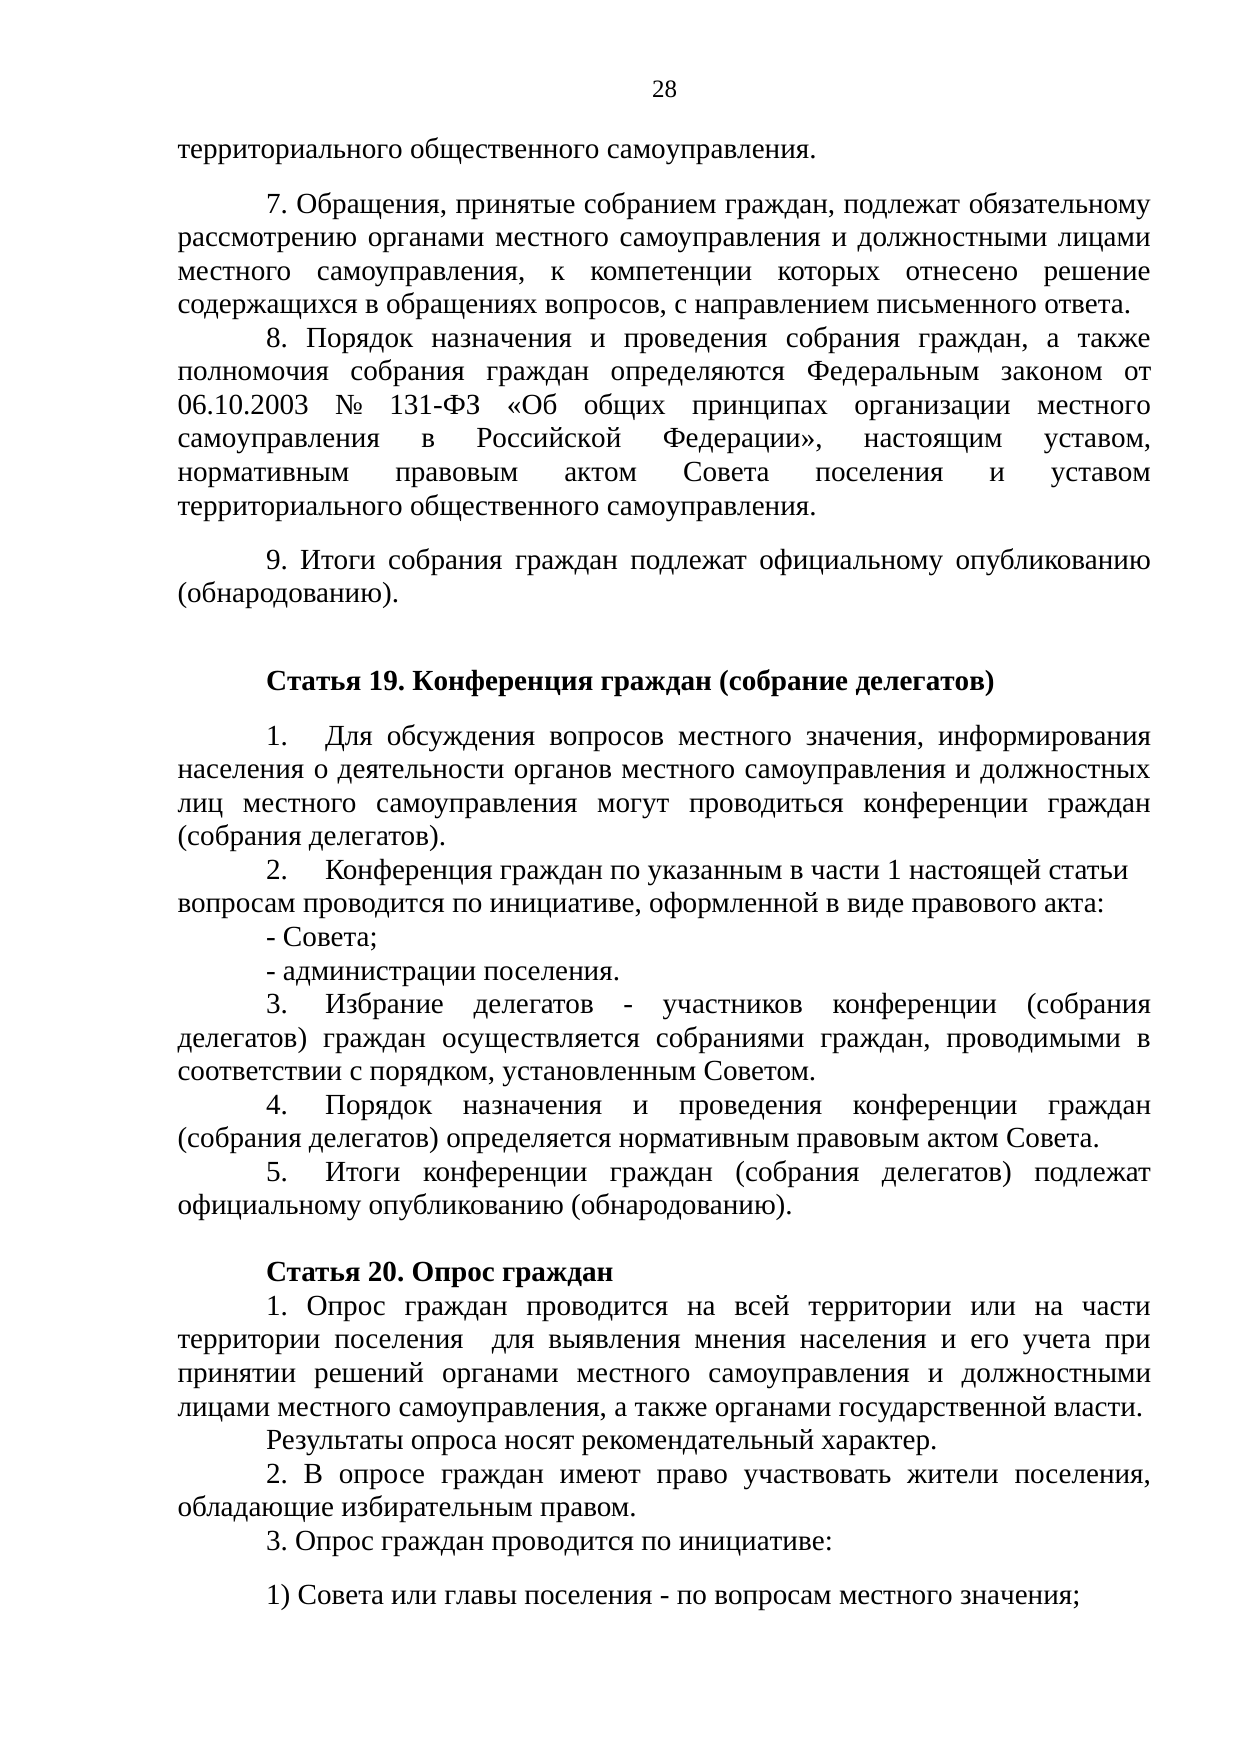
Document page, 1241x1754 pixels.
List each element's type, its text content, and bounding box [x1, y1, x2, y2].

subtitle Статья 20. Опрос граждан [177, 1254, 1152, 1288]
list Конференция граждан по указанным в части 1 настоящей статьи вопросам проводится по инициативе, оформленной в виде правового акта: [177, 852, 1152, 919]
text 7. Обращения, принятые собранием граждан, подлежат обязательному рассмотрению органами местного самоуправления и должностными лицами местного самоуправления, к компетенции которых отнесено решение содержащихся в обращениях вопросов, с направлением письменного ответа. [177, 186, 1152, 320]
list Для обсуждения вопросов местного значения, информирования населения о деятельности органов местного самоуправления и должностных лиц местного самоуправления могут проводиться конференции граждан (собрания делегатов). [177, 718, 1152, 852]
text - администрации поселения. [177, 953, 1152, 986]
list Порядок назначения и проведения конференции граждан (собрания делегатов) определяется нормативным правовым актом Совета. [177, 1087, 1152, 1154]
text 1. Опрос граждан проводится на всей территории или на части территории поселения для выявления мнения населения и его учета при принятии решений органами местного самоуправления и должностными лицами местного самоуправления, а также органами государственной власти. [177, 1288, 1152, 1422]
text 3. Опрос граждан проводится по инициативе: [177, 1523, 1152, 1556]
list Итоги конференции граждан (собрания делегатов) подлежат официальному опубликованию (обнародованию). [177, 1154, 1152, 1221]
text 9. Итоги собрания граждан подлежат официальному опубликованию (обнародованию). [177, 542, 1152, 609]
text 2. В опросе граждан имеют право участвовать жители поселения, обладающие избирательным правом. [177, 1456, 1152, 1523]
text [177, 131, 1152, 165]
text 8. Порядок назначения и проведения собрания граждан, а также полномочия собрания граждан определяются Федеральным законом от 06.10.2003 № 131-ФЗ «Об общих принципах организации местного самоуправления в Российской Федерации», настоящим уставом, нормативным правовым актом Совета поселения и уставом территориального общественного самоуправления. [177, 320, 1152, 521]
text - Совета; [177, 919, 1152, 953]
text Статья 19. Конференция граждан (собрание делегатов) [177, 663, 1152, 697]
list Избрание делегатов - участников конференции (собрания делегатов) граждан осуществляется собраниями граждан, проводимыми в соответствии с порядком, установленным Советом. [177, 986, 1152, 1087]
text Результаты опроса носят рекомендательный характер. [177, 1422, 1152, 1456]
text 1) Совета или главы поселения - по вопросам местного значения; [177, 1577, 1152, 1611]
